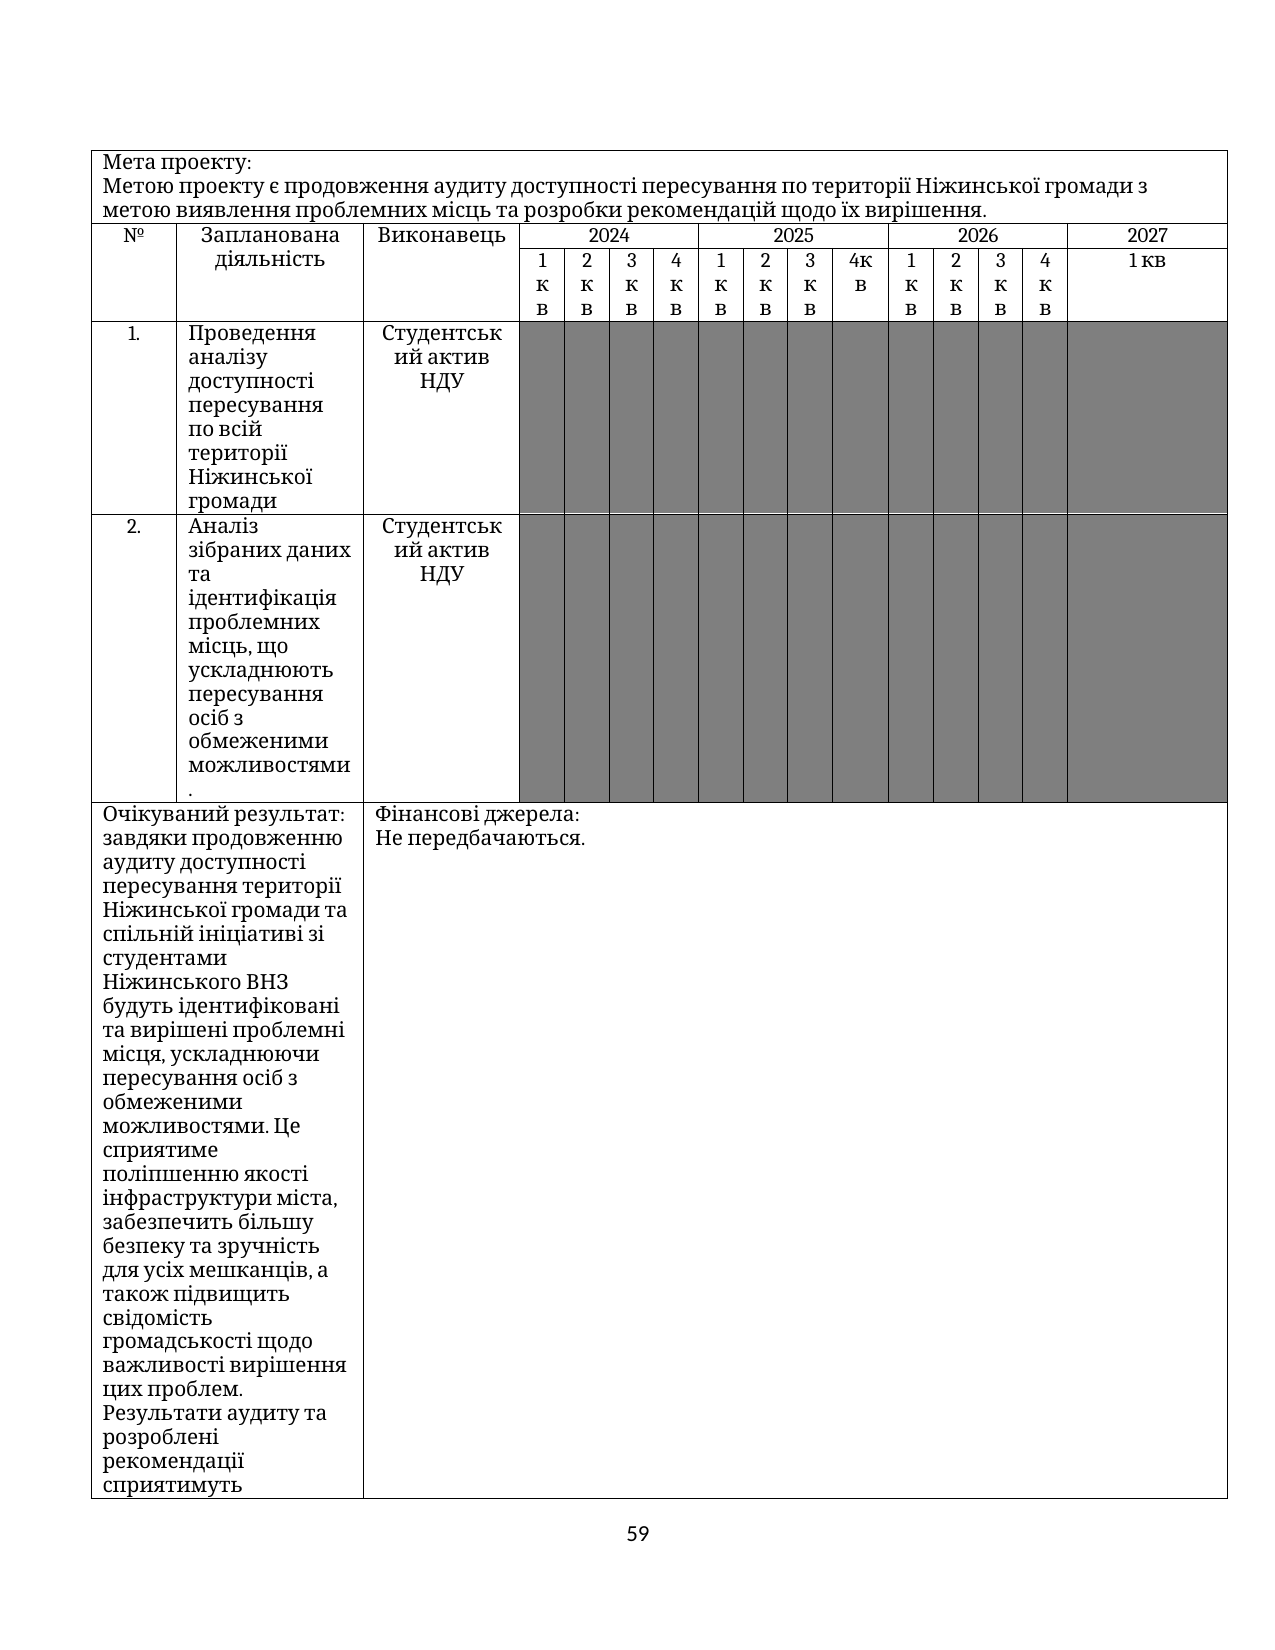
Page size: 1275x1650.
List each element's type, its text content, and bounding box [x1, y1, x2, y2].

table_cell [364, 803, 1227, 1498]
table_cell 3 кв [610, 249, 653, 321]
table_cell [520, 322, 564, 513]
table_cell 1 кв [1068, 249, 1227, 321]
table_cell 4кв [833, 249, 888, 321]
table_cell [744, 515, 787, 802]
table_cell Студентський актив НДУ [364, 515, 519, 802]
table_cell Аналіз зібраних даних та ідентифікація проблемних місць, що ускладнюють пересування осіб з обмеженими можливостями. [177, 515, 363, 802]
table_cell 2026 [889, 224, 1067, 248]
table_cell 1 кв [699, 249, 743, 321]
table_cell 2 кв [565, 249, 609, 321]
table_cell № [92, 224, 176, 321]
table_cell Проведення аналізу доступності пересування по всій території Ніжинської громади [177, 322, 363, 513]
table_cell [565, 322, 609, 513]
table_cell [1068, 322, 1227, 513]
table_cell 1. [92, 322, 176, 513]
table_cell [934, 515, 978, 802]
table_cell [699, 515, 743, 802]
table_cell [565, 515, 609, 802]
table_cell 2027 [1068, 224, 1227, 248]
table_cell 4 кв [1023, 249, 1067, 321]
table_cell [654, 322, 698, 513]
table_cell [788, 515, 832, 802]
table_cell [788, 322, 832, 513]
table_cell Запланована діяльність [177, 224, 363, 321]
table_cell Виконавець [364, 224, 519, 321]
table_cell 2. [92, 515, 176, 802]
table_cell 2 кв [934, 249, 978, 321]
table_cell [1023, 515, 1067, 802]
table_cell 2 кв [744, 249, 787, 321]
table_cell [889, 322, 933, 513]
table_cell Студентський актив НДУ [364, 322, 519, 513]
table_cell [610, 515, 653, 802]
table_cell [934, 322, 978, 513]
table_cell [1023, 322, 1067, 513]
table_cell 4 кв [654, 249, 698, 321]
table_cell [654, 515, 698, 802]
table_cell [979, 322, 1022, 513]
table_cell [889, 515, 933, 802]
table_cell 1 кв [520, 249, 564, 321]
table_cell [699, 322, 743, 513]
table_cell Мета проекту: Метою проекту є продовження аудиту доступності пересування по території Ніжинської громади з метою виявлення проблемних місць та розробки рекомендацій щодо їх вирішення. [92, 151, 1227, 223]
table_cell [520, 515, 564, 802]
table_cell 2025 [699, 224, 888, 248]
table_cell 1 кв [889, 249, 933, 321]
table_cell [92, 803, 363, 1498]
table_cell [744, 322, 787, 513]
table_cell 3 кв [788, 249, 832, 321]
table_cell [610, 322, 653, 513]
table_cell [979, 515, 1022, 802]
table_cell [833, 515, 888, 802]
table_cell 3 кв [979, 249, 1022, 321]
table_cell [833, 322, 888, 513]
table_cell [1068, 515, 1227, 802]
table_cell 2024 [520, 224, 698, 248]
